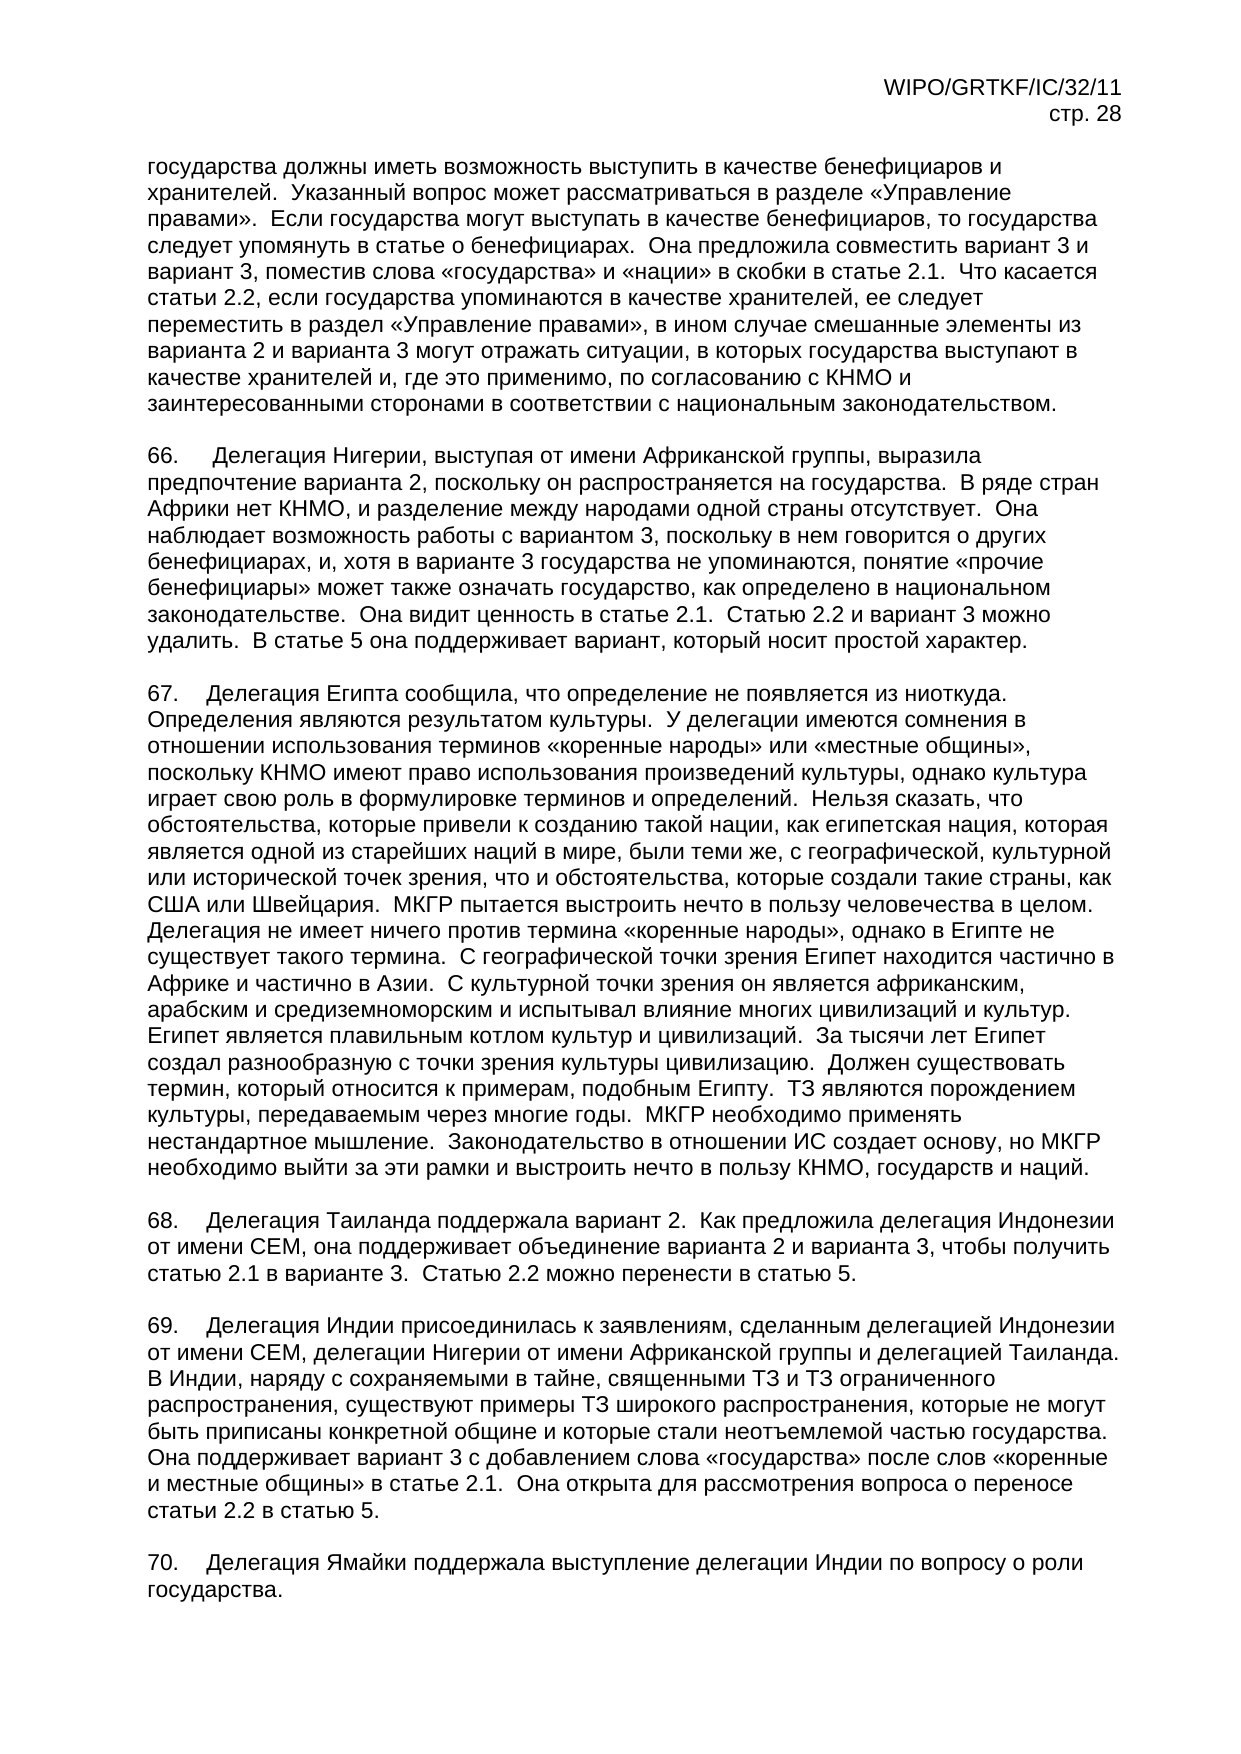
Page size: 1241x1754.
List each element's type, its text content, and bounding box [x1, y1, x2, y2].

list Делегация Таиланда поддержала вариант 2. Как предложила делегация Индонезии от имени СЕМ, она поддерживает объединение варианта 2 и варианта 3, чтобы получить статью 2.1 в варианте 3. Статью 2.2 можно перенести в статью 5. [147, 1207, 1122, 1286]
list Делегация Нигерии, выступая от имени Африканской группы, выразила предпочтение варианта 2, поскольку он распространяется на государства. В ряде стран Африки нет КНМО, и разделение между народами одной страны отсутствует. Она наблюдает возможность работы с вариантом 3, поскольку в нем говорится о других бенефициарах, и, хотя в варианте 3 государства не упоминаются, понятие «прочие бенефициары» может также означать государство, как определено в национальном законодательстве. Она видит ценность в статье 2.1. Статью 2.2 и вариант 3 можно удалить. В статье 5 она поддерживает вариант, который носит простой характер. [147, 442, 1122, 653]
list Делегация Индии присоединилась к заявлениям, сделанным делегацией Индонезии от имени СЕМ, делегации Нигерии от имени Африканской группы и делегацией Таиланда. В Индии, наряду с сохраняемыми в тайне, священными ТЗ и ТЗ ограниченного распространения, существуют примеры ТЗ широкого распространения, которые не могут быть приписаны конкретной общине и которые стали неотъемлемой частью государства. Она поддерживает вариант 3 с добавлением слова «государства» после слов «коренные и местные общины» в статье 2.1. Она открыта для рассмотрения вопроса о переносе статьи 2.2 в статью 5. [147, 1312, 1122, 1523]
list Делегация Ямайки поддержала выступление делегации Индии по вопросу о роли государства. [147, 1549, 1122, 1602]
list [147, 153, 1122, 416]
list Делегация Египта сообщила, что определение не появляется из ниоткуда. Определения являются результатом культуры. У делегации имеются сомнения в отношении использования терминов «коренные народы» или «местные общины», поскольку КНМО имеют право использования произведений культуры, однако культура играет свою роль в формулировке терминов и определений. Нельзя сказать, что обстоятельства, которые привели к созданию такой нации, как египетская нация, которая является одной из старейших наций в мире, были теми же, с географической, культурной или исторической точек зрения, что и обстоятельства, которые создали такие страны, как США или Швейцария. МКГР пытается выстроить нечто в пользу человечества в целом. Делегация не имеет ничего против термина «коренные народы», однако в Египте не существует такого термина. С географической точки зрения Египет находится частично в Африке и частично в Азии. С культурной точки зрения он является африканским, арабским и средиземноморским и испытывал влияние многих цивилизаций и культур. Египет является плавильным котлом культур и цивилизаций. За тысячи лет Египет создал разнообразную с точки зрения культуры цивилизацию. Должен существовать термин, который относится к примерам, подобным Египту. ТЗ являются порождением культуры, передаваемым через многие годы. МКГР необходимо применять нестандартное мышление. Законодательство в отношении ИС создает основу, но МКГР необходимо выйти за эти рамки и выстроить нечто в пользу КНМО, государств и наций. [147, 680, 1122, 1180]
